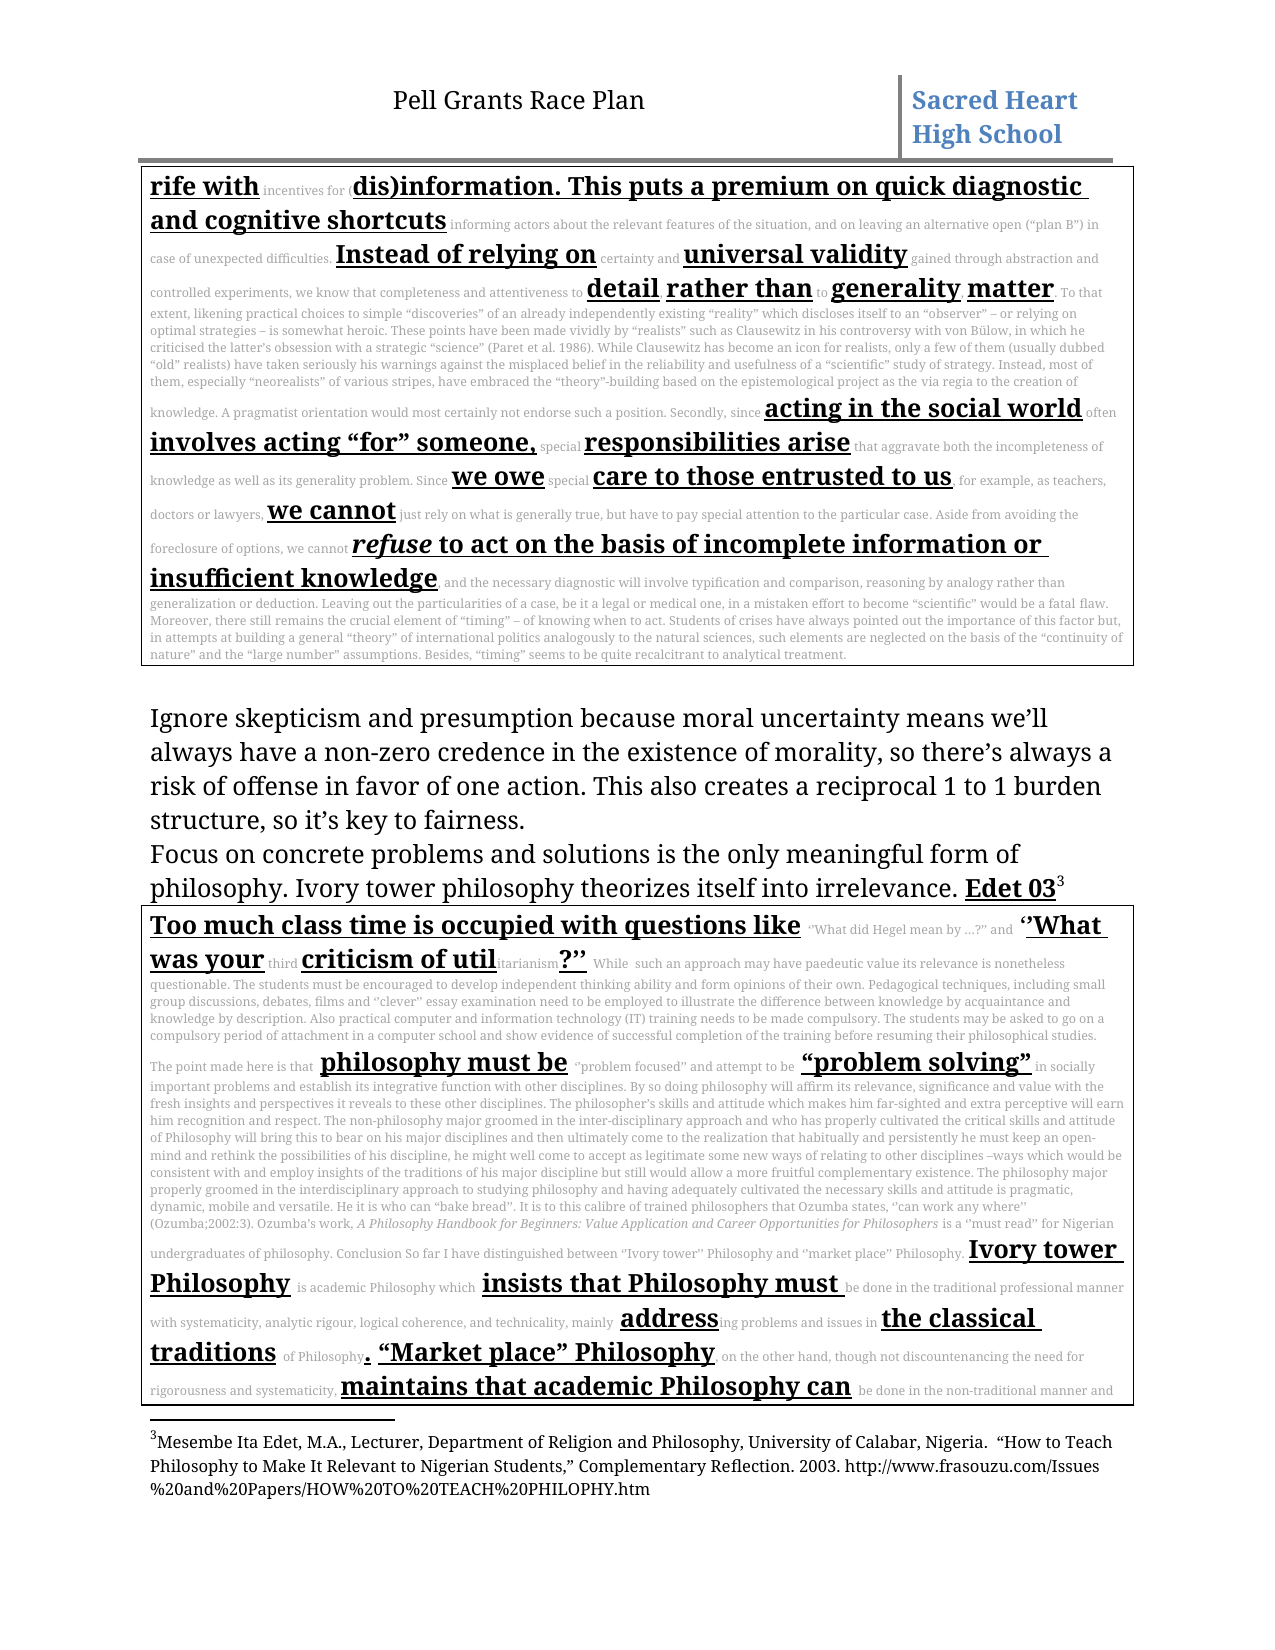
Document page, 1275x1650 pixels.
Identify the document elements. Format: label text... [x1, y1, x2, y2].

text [142, 1041, 1133, 1404]
text Focus on concrete problems and solutions is the only meaningful form of philosophy. Ivory tower philosophy theorizes itself into irrelevance. Edet 03 [150, 837, 1125, 905]
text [142, 167, 1133, 665]
text Too much class time is occupied with questions like ‘’What did Hegel mean by …?’’ and ‘’What was your third criticism of utilitarianism?’’ While such an approach may have paedeutic value its relevance is nonetheless questionable. The students must be encouraged to develop independent thinking ability and form opinions of their own. Pedagogical techniques, including small group discussions, debates, films and ‘’clever’’ essay examination need to be employed to illustrate the difference between knowledge by acquaintance and knowledge by description. Also practical computer and information technology (IT) training needs to be made compulsory. The students may be asked to go on a compulsory period of attachment in a computer school and show evidence of successful completion of the training before resuming their philosophical studies. [142, 906, 1133, 1041]
text Ignore skepticism and presumption because moral uncertainty means we’ll always have a non-zero credence in the existence of morality, so there’s always a risk of offense in favor of one action. This also creates a reciprocal 1 to 1 burden structure, so it’s key to fairness. [150, 700, 1125, 837]
